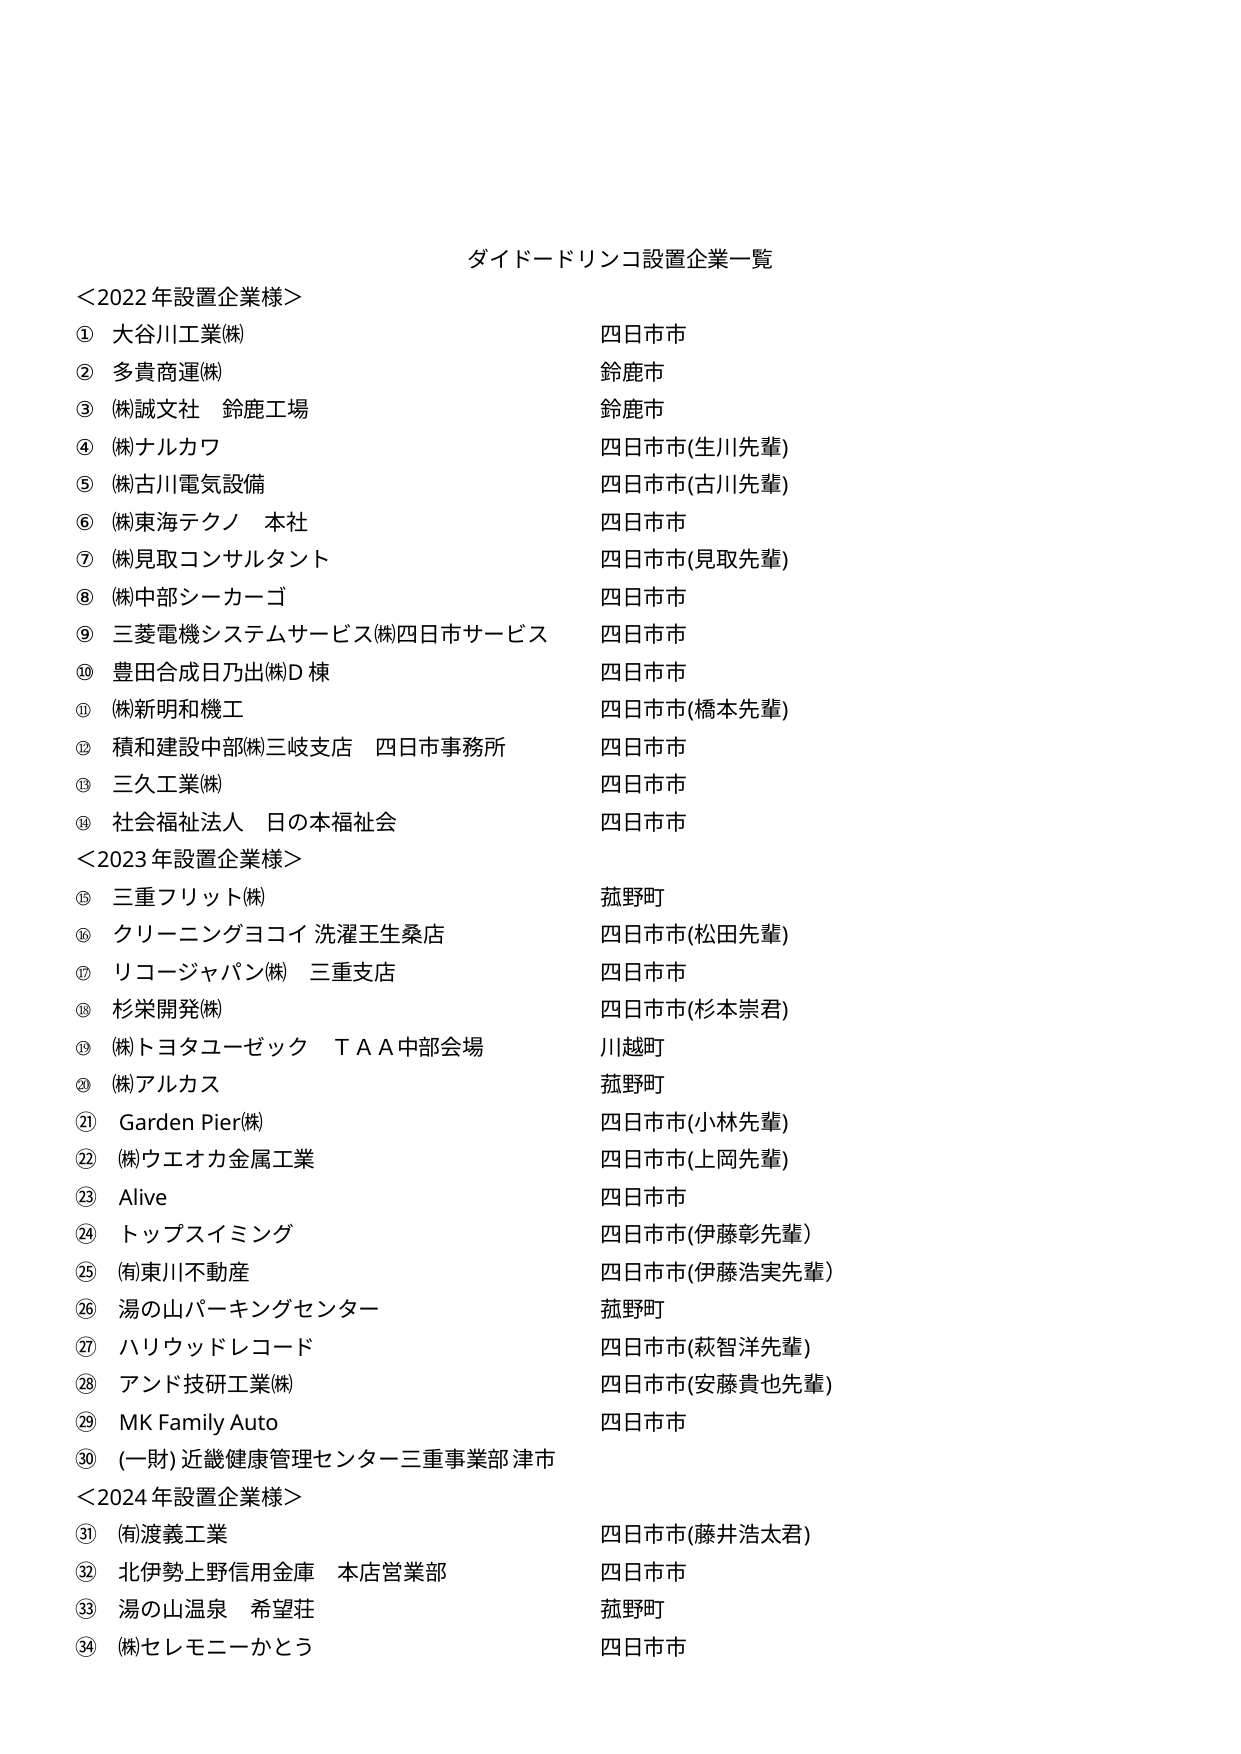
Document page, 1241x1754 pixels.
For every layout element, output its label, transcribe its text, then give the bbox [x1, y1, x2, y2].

list 豊田合成日乃出㈱D棟 四日市市 [75, 652, 1165, 689]
text ダイドードリンコ設置企業一覧 [75, 239, 1165, 277]
list ㈱新明和機工 四日市市(橋本先輩) [75, 689, 1165, 727]
list 社会福祉法人 日の本福祉会 四日市市 [75, 802, 1165, 839]
text ㉕ ㈲東川不動産 四日市市(伊藤浩実先輩） [75, 1252, 1165, 1289]
list クリーニングヨコイ 洗濯王生桑店 四日市市(松田先輩) [75, 914, 1165, 952]
text ＜2023年設置企業様＞ [75, 839, 1165, 877]
list ㈱東海テクノ 本社 四日市市 [75, 502, 1165, 539]
list ㈱中部シーカーゴ 四日市市 [75, 577, 1165, 614]
list ㈱トヨタユーゼック ＴＡＡ中部会場 川越町 [75, 1027, 1165, 1064]
list 大谷川工業㈱ 四日市市 [75, 314, 1165, 352]
text ㉔ トップスイミング 四日市市(伊藤彰先輩） [75, 1214, 1165, 1252]
list 杉栄開発㈱ 四日市市(杉本崇君) [75, 989, 1165, 1027]
text ㉘ アンド技研工業㈱ 四日市市(安藤貴也先輩) [75, 1364, 1165, 1402]
list リコージャパン㈱ 三重支店 四日市市 [75, 952, 1165, 989]
list ㈱誠文社 鈴鹿工場 鈴鹿市 [75, 389, 1165, 427]
list ㈱アルカス 菰野町 [75, 1064, 1165, 1102]
text ㉝ 湯の山温泉 希望荘 菰野町 [75, 1589, 1165, 1627]
text ㉗ ハリウッドレコード 四日市市(萩智洋先輩) [75, 1327, 1165, 1364]
text ㉖ 湯の山パーキングセンター 菰野町 [75, 1289, 1165, 1327]
list 多貴商運㈱ 鈴鹿市 [75, 352, 1165, 389]
list 三久工業㈱ 四日市市 [75, 764, 1165, 802]
text ㉑ Garden Pier㈱ 四日市市(小林先輩) [75, 1102, 1165, 1139]
list ㈱古川電気設備 四日市市(古川先輩) [75, 464, 1165, 502]
text ㉒ ㈱ウエオカ金属工業 四日市市(上岡先輩) [75, 1139, 1165, 1177]
list 積和建設中部㈱三岐支店 四日市事務所 四日市市 [75, 727, 1165, 764]
text ＜2022年設置企業様＞ [75, 277, 1165, 314]
list ㈱見取コンサルタント 四日市市(見取先輩) [75, 539, 1165, 577]
list 三菱電機システムサービス㈱四日市サービス 四日市市 [75, 614, 1165, 652]
text ㉜ 北伊勢上野信用金庫 本店営業部 四日市市 [75, 1552, 1165, 1589]
text ㉚ (一財) 近畿健康管理センター三重事業部 津市 [75, 1439, 1165, 1477]
text ㉞ ㈱セレモニーかとう 四日市市 [75, 1627, 1165, 1664]
text ㉙ MK Family Auto 四日市市 [75, 1402, 1165, 1439]
text ㉓ Alive 四日市市 [75, 1177, 1165, 1214]
text ㉛ ㈲渡義工業 四日市市(藤井浩太君) [75, 1514, 1165, 1552]
list ㈱ナルカワ 四日市市(生川先輩) [75, 427, 1165, 464]
list 三重フリット㈱ 菰野町 [75, 877, 1165, 914]
text ＜2024年設置企業様＞ [75, 1477, 1165, 1514]
